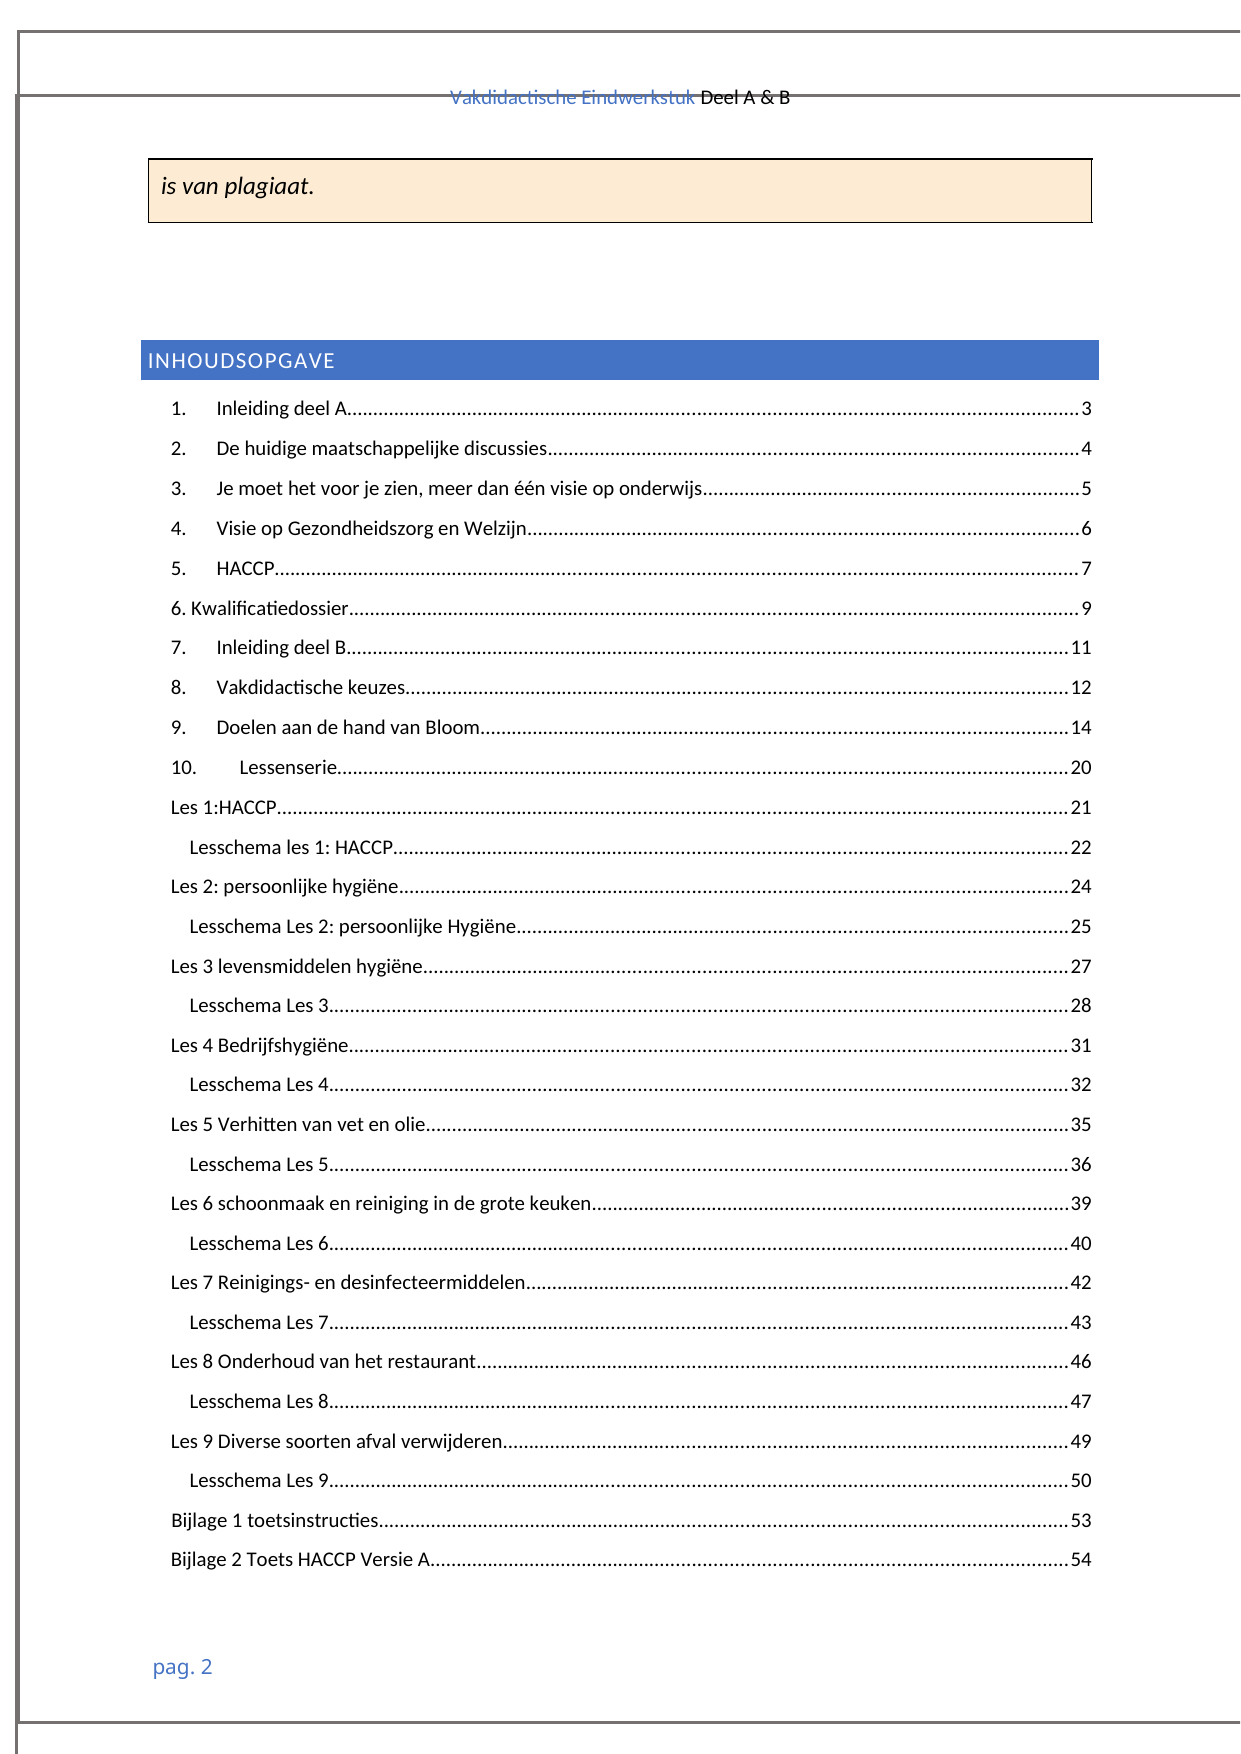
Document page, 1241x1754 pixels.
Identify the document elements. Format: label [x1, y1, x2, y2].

table_cell [149, 160, 1091, 222]
